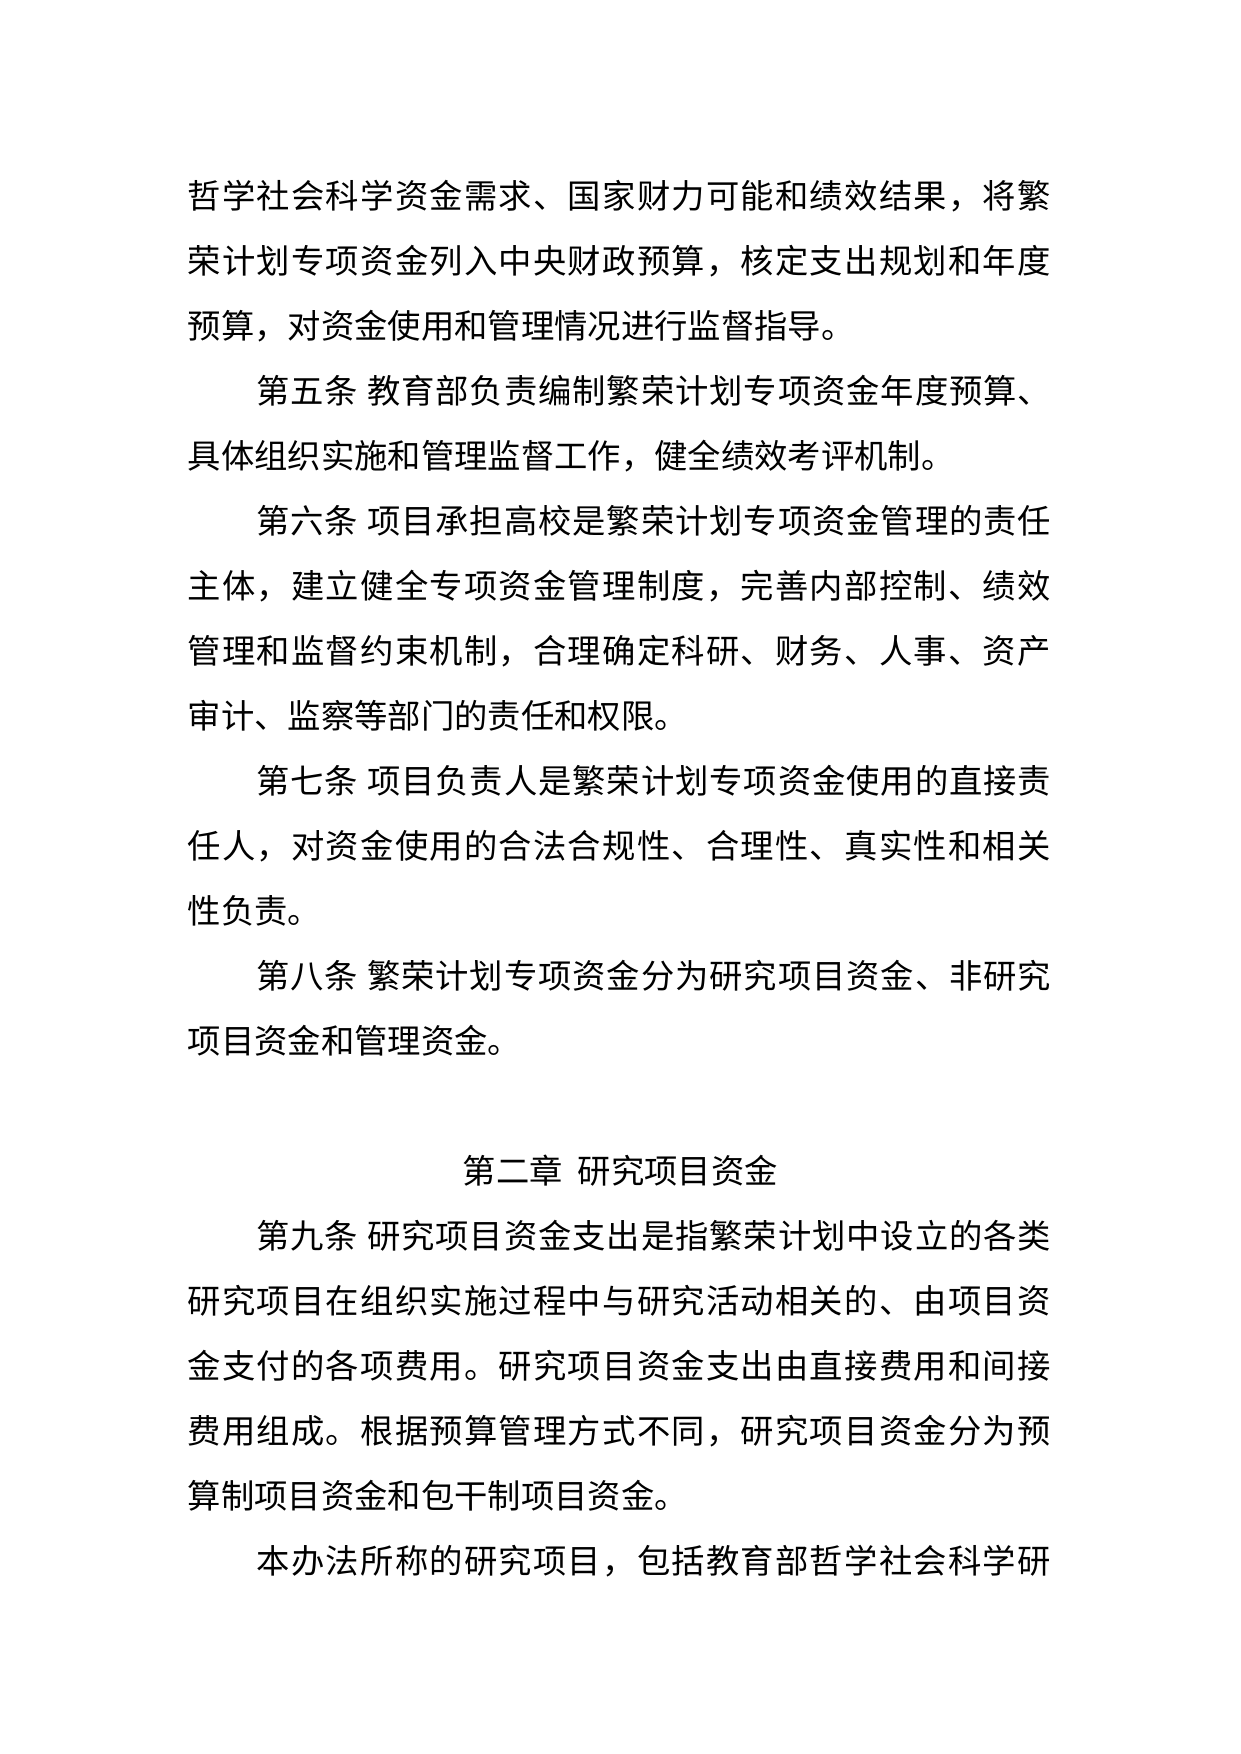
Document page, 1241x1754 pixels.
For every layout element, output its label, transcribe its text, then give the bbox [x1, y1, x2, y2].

text 第二章 研究项目资金 [187, 1137, 1053, 1202]
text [187, 1527, 1053, 1592]
text 第七条 项目负责人是繁荣计划专项资金使用的直接责任人，对资金使用的合法合规性、合理性、真实性和相关性负责。 [187, 747, 1053, 942]
text 第六条 项目承担高校是繁荣计划专项资金管理的责任主体，建立健全专项资金管理制度，完善内部控制、绩效管理和监督约束机制，合理确定科研、财务、人事、资产、审计、监察等部门的责任和权限。 [187, 487, 1053, 747]
text 第五条 教育部负责编制繁荣计划专项资金年度预算、具体组织实施和管理监督工作，健全绩效考评机制。 [187, 357, 1053, 487]
text 第九条 研究项目资金支出是指繁荣计划中设立的各类研究项目在组织实施过程中与研究活动相关的、由项目资金支付的各项费用。研究项目资金支出由直接费用和间接费用组成。根据预算管理方式不同，研究项目资金分为预算制项目资金和包干制项目资金。 [187, 1202, 1053, 1527]
text 第八条 繁荣计划专项资金分为研究项目资金、非研究项目资金和管理资金。 [187, 942, 1053, 1072]
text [187, 162, 1053, 357]
